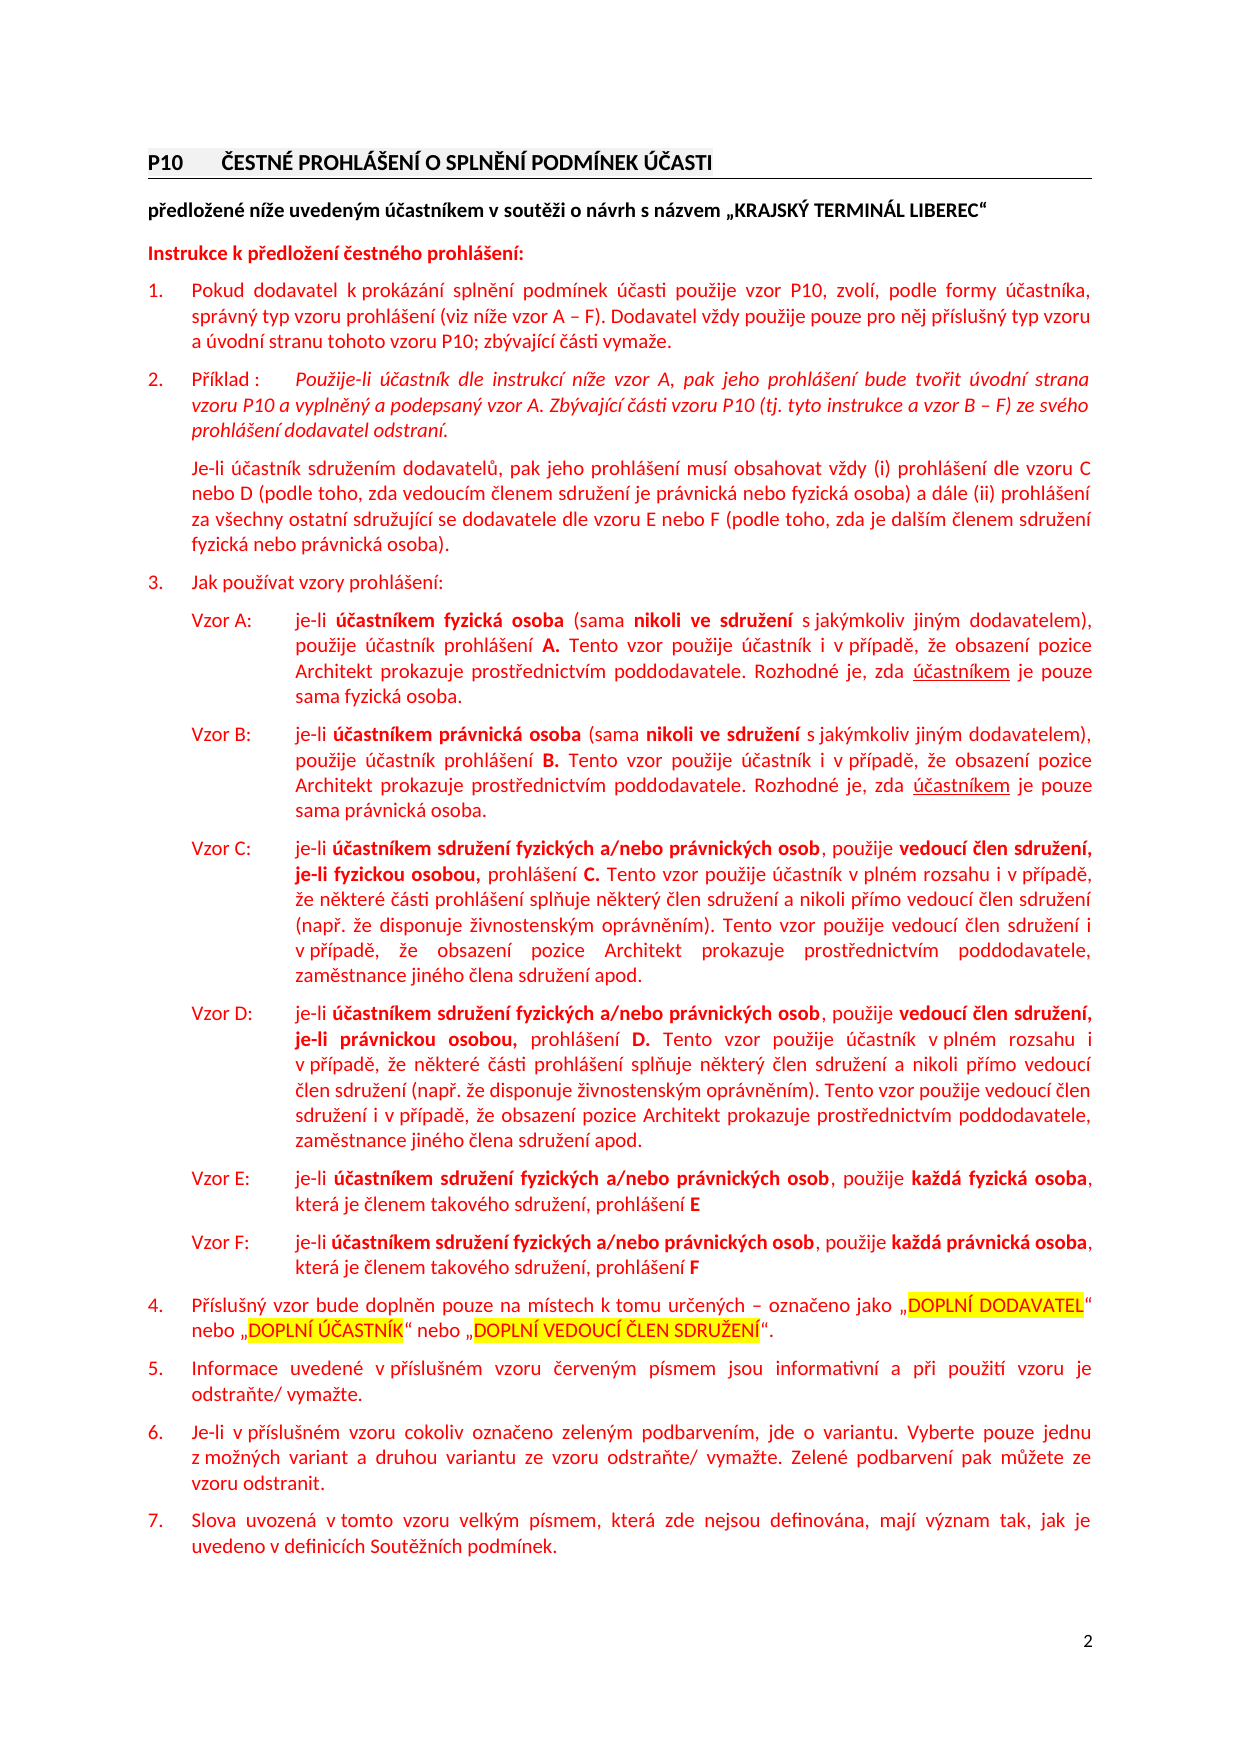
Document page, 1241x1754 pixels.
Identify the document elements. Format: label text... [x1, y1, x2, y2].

list Vzor F: je-li účastníkem sdružení fyzických a/nebo právnických osob, použije každá právnická osoba, která je členem takového sdružení, prohlášení F [191, 1229, 1092, 1280]
list Vzor C: je-li účastníkem sdružení fyzických a/nebo právnických osob, použije vedoucí člen sdružení, je-li fyzickou osobou, prohlášení C. Tento vzor použije účastník v plném rozsahu i v případě, že některé části prohlášení splňuje některý člen sdružení a nikoli přímo vedoucí člen sdružení (např. že disponuje živnostenským oprávněním). Tento vzor použije vedoucí člen sdružení i v případě, že obsazení pozice Architekt prokazuje prostřednictvím poddodavatele, zaměstnance jiného člena sdružení apod. [191, 836, 1092, 988]
list Vzor A: je-li účastníkem fyzická osoba (sama nikoli ve sdružení s jakýmkoliv jiným dodavatelem), použije účastník prohlášení A. Tento vzor použije účastník i v případě, že obsazení pozice Architekt prokazuje prostřednictvím poddodavatele. Rozhodné je, zda účastníkem je pouze sama fyzická osoba. [191, 607, 1092, 709]
list Slova uvozená v tomto vzoru velkým písmem, která zde nejsou definována, mají význam tak, jak je uvedeno v definicích Soutěžních podmínek. [148, 1508, 1092, 1558]
text Instrukce k předložení čestného prohlášení: [148, 240, 1092, 265]
list Informace uvedené v příslušném vzoru červeným písmem jsou informativní a při použití vzoru je odstraňte/ vymažte. [148, 1356, 1092, 1406]
list Vzor B: je-li účastníkem právnická osoba (sama nikoli ve sdružení s jakýmkoliv jiným dodavatelem), použije účastník prohlášení B. Tento vzor použije účastník i v případě, že obsazení pozice Architekt prokazuje prostřednictvím poddodavatele. Rozhodné je, zda účastníkem je pouze sama právnická osoba. [191, 721, 1092, 823]
list Vzor D: je-li účastníkem sdružení fyzických a/nebo právnických osob, použije vedoucí člen sdružení, je-li právnickou osobou, prohlášení D. Tento vzor použije účastník v plném rozsahu i v případě, že některé části prohlášení splňuje některý člen sdružení a nikoli přímo vedoucí člen sdružení (např. že disponuje živnostenským oprávněním). Tento vzor použije vedoucí člen sdružení i v případě, že obsazení pozice Architekt prokazuje prostřednictvím poddodavatele, zaměstnance jiného člena sdružení apod. [191, 1001, 1092, 1153]
list Příslušný vzor bude doplněn pouze na místech k tomu určených – označeno jako „DOPLNÍ DODAVATEL“ nebo „DOPLNÍ ÚČASTNÍK“ nebo „DOPLNÍ VEDOUCÍ ČLEN SDRUŽENÍ“. [148, 1292, 1092, 1343]
list Je-li účastník sdružením dodavatelů, pak jeho prohlášení musí obsahovat vždy (i) prohlášení dle vzoru C nebo D (podle toho, zda vedoucím členem sdružení je právnická nebo fyzická osoba) a dále (ii) prohlášení za všechny ostatní sdružující se dodavatele dle vzoru E nebo F (podle toho, zda je dalším členem sdružení fyzická nebo právnická osoba). [191, 455, 1092, 557]
text p10 Čestné prohlášení o splnění podmínek účasti [148, 148, 1092, 178]
text předložené níže uvedeným účastníkem v soutěži o návrh s názvem „KRAJSKÝ TERMINÁL LIBEREC“ [148, 198, 1092, 223]
list Je-li v příslušném vzoru cokoliv označeno zeleným podbarvením, jde o variantu. Vyberte pouze jednu z možných variant a druhou variantu ze vzoru odstraňte/ vymažte. Zelené podbarvení pak můžete ze vzoru odstranit. [148, 1419, 1092, 1495]
list Vzor E: je-li účastníkem sdružení fyzických a/nebo právnických osob, použije každá fyzická osoba, která je členem takového sdružení, prohlášení E [191, 1166, 1092, 1216]
list Pokud dodavatel k prokázání splnění podmínek účasti použije vzor P10, zvolí, podle formy účastníka, správný typ vzoru prohlášení (viz níže vzor A – F). Dodavatel vždy použije pouze pro něj příslušný typ vzoru a úvodní stranu tohoto vzoru P10; zbývající části vymaže. [148, 278, 1092, 354]
list Příklad : Použije-li účastník dle instrukcí níže vzor A, pak jeho prohlášení bude tvořit úvodní strana vzoru P10 a vyplněný a podepsaný vzor A. Zbývající části vzoru P10 (tj. tyto instrukce a vzor B – F) ze svého prohlášení dodavatel odstraní. [148, 366, 1092, 443]
list Jak používat vzory prohlášení: [148, 569, 1092, 595]
